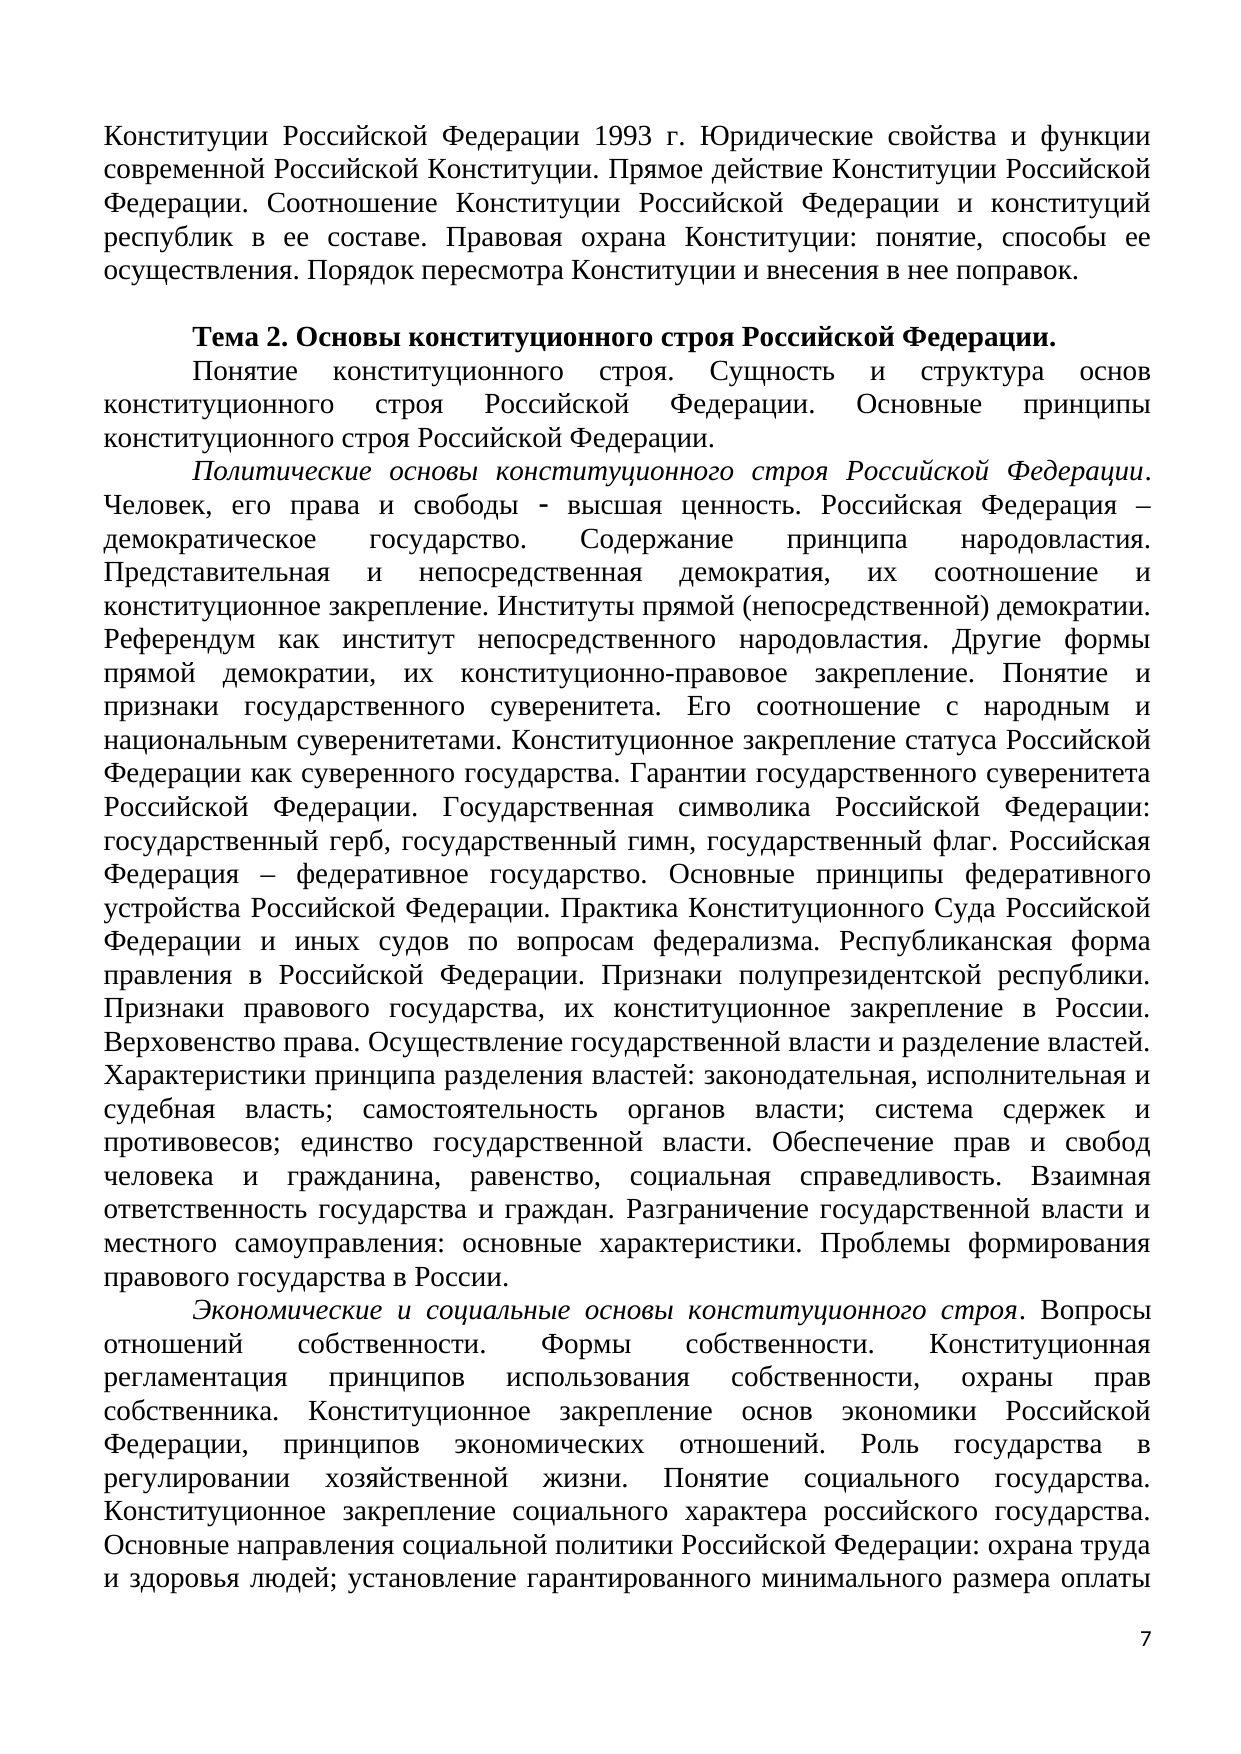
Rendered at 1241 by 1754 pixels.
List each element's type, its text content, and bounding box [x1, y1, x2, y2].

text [103, 1292, 1152, 1594]
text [103, 118, 1152, 286]
text Политические основы конституционного строя Российской Федерации. Человек, его права и свободы высшая ценность. Российская Федерация – демократическое государство. Содержание принципа народовластия. Представительная и непосредственная демократия, их соотношение и конституционное закрепление. Институты прямой (непосредственной) демократии. Референдум как институт непосредственного народовластия. Другие формы прямой демократии, их конституционно-правовое закрепление. Понятие и признаки государственного суверенитета. Его соотношение с народным и национальным суверенитетами. Конституционное закрепление статуса Российской Федерации как суверенного государства. Гарантии государственного суверенитета Российской Федерации. Государственная символика Российской Федерации: государственный герб, государственный гимн, государственный флаг. Российская Федерация – федеративное государство. Основные принципы федеративного устройства Российской Федерации. Практика Конституционного Суда Российской Федерации и иных судов по вопросам федерализма. Республиканская форма правления в Российской Федерации. Признаки полупрезидентской республики. Признаки правового государства, их конституционное закрепление в России. Верховенство права. Осуществление государственной власти и разделение властей. Характеристики принципа разделения властей: законодательная, исполнительная и судебная власть; самостоятельность органов власти; система сдержек и противовесов; единство государственной власти. Обеспечение прав и свобод человека и гражданина, равенство, социальная справедливость. Взаимная ответственность государства и граждан. Разграничение государственной власти и местного самоуправления: основные характеристики. Проблемы формирования правового государства в России. [103, 453, 1152, 1292]
text Тема 2. Основы конституционного строя Российской Федерации. [103, 319, 1152, 353]
text Понятие конституционного строя. Сущность и структура основ конституционного строя Российской Федерации. Основные принципы конституционного строя Российской Федерации. [103, 353, 1152, 453]
